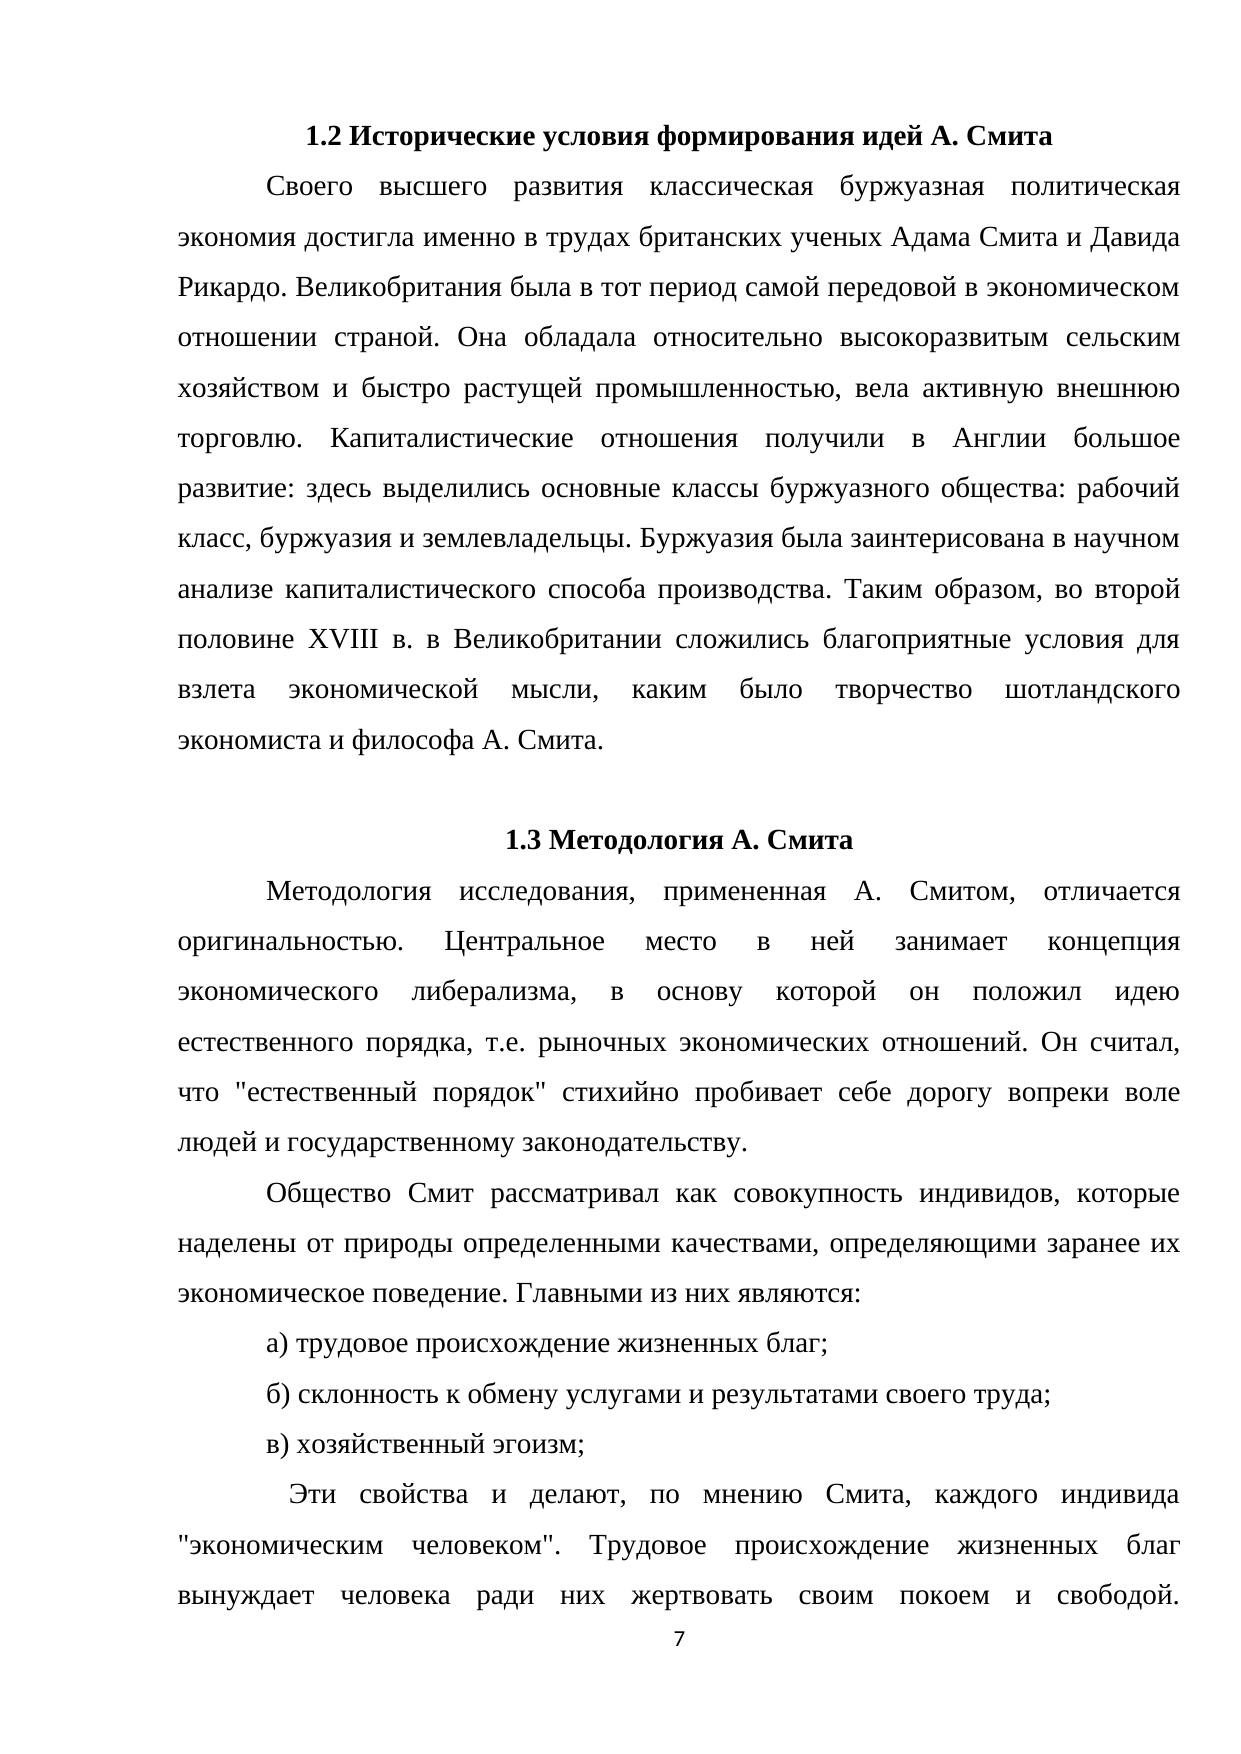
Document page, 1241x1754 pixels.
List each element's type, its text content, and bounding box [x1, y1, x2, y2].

text Своего высшего развития классическая буржуазная политическая экономия достигла именно в трудах британских ученых Адама Смита и Давида Рикардо. Великобритания была в тот период самой передовой в экономическом отношении страной. Она обладала относительно высокоразвитым сельским хозяйством и быстро растущей промышленностью, вела активную внешнюю торговлю. Капиталистические отношения получили в Англии большое развитие: здесь выделились основные классы буржуазного общества: рабочий класс, буржуазия и землевладельцы. Буржуазия была заинтерисована в научном анализе капиталистического способа производства. Таким образом, во второй половине XVIII в. в Великобритании сложились благоприятные условия для взлета экономической мысли, каким было творчество шотландского экономиста и философа А. Смита. [177, 168, 1181, 755]
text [177, 1477, 1181, 1611]
text б) склонность к обмену услугами и результатами своего труда; [177, 1376, 1181, 1409]
text в) хозяйственный эгоизм; [177, 1426, 1181, 1460]
text 1.2 Исторические условия формирования идей А. Смита [177, 118, 1181, 152]
text Общество Смит рассматривал как совокупность индивидов, которые наделены от природы определенными качествами, определяющими заранее их экономическое поведение. Главными из них являются: [177, 1175, 1181, 1309]
text а) трудовое происхождение жизненных благ; [177, 1326, 1181, 1359]
text 1.3 Методология А. Смита [177, 822, 1181, 856]
text Методология исследования, примененная А. Смитом, отличается оригинальностью. Центральное место в ней занимает концепция экономического либерализма, в основу которой он положил идею естественного порядка, т.е. рыночных экономических отношений. Он считал, что "естественный порядок" стихийно пробивает себе дорогу вопреки воле людей и государственному законодательству. [177, 873, 1181, 1158]
